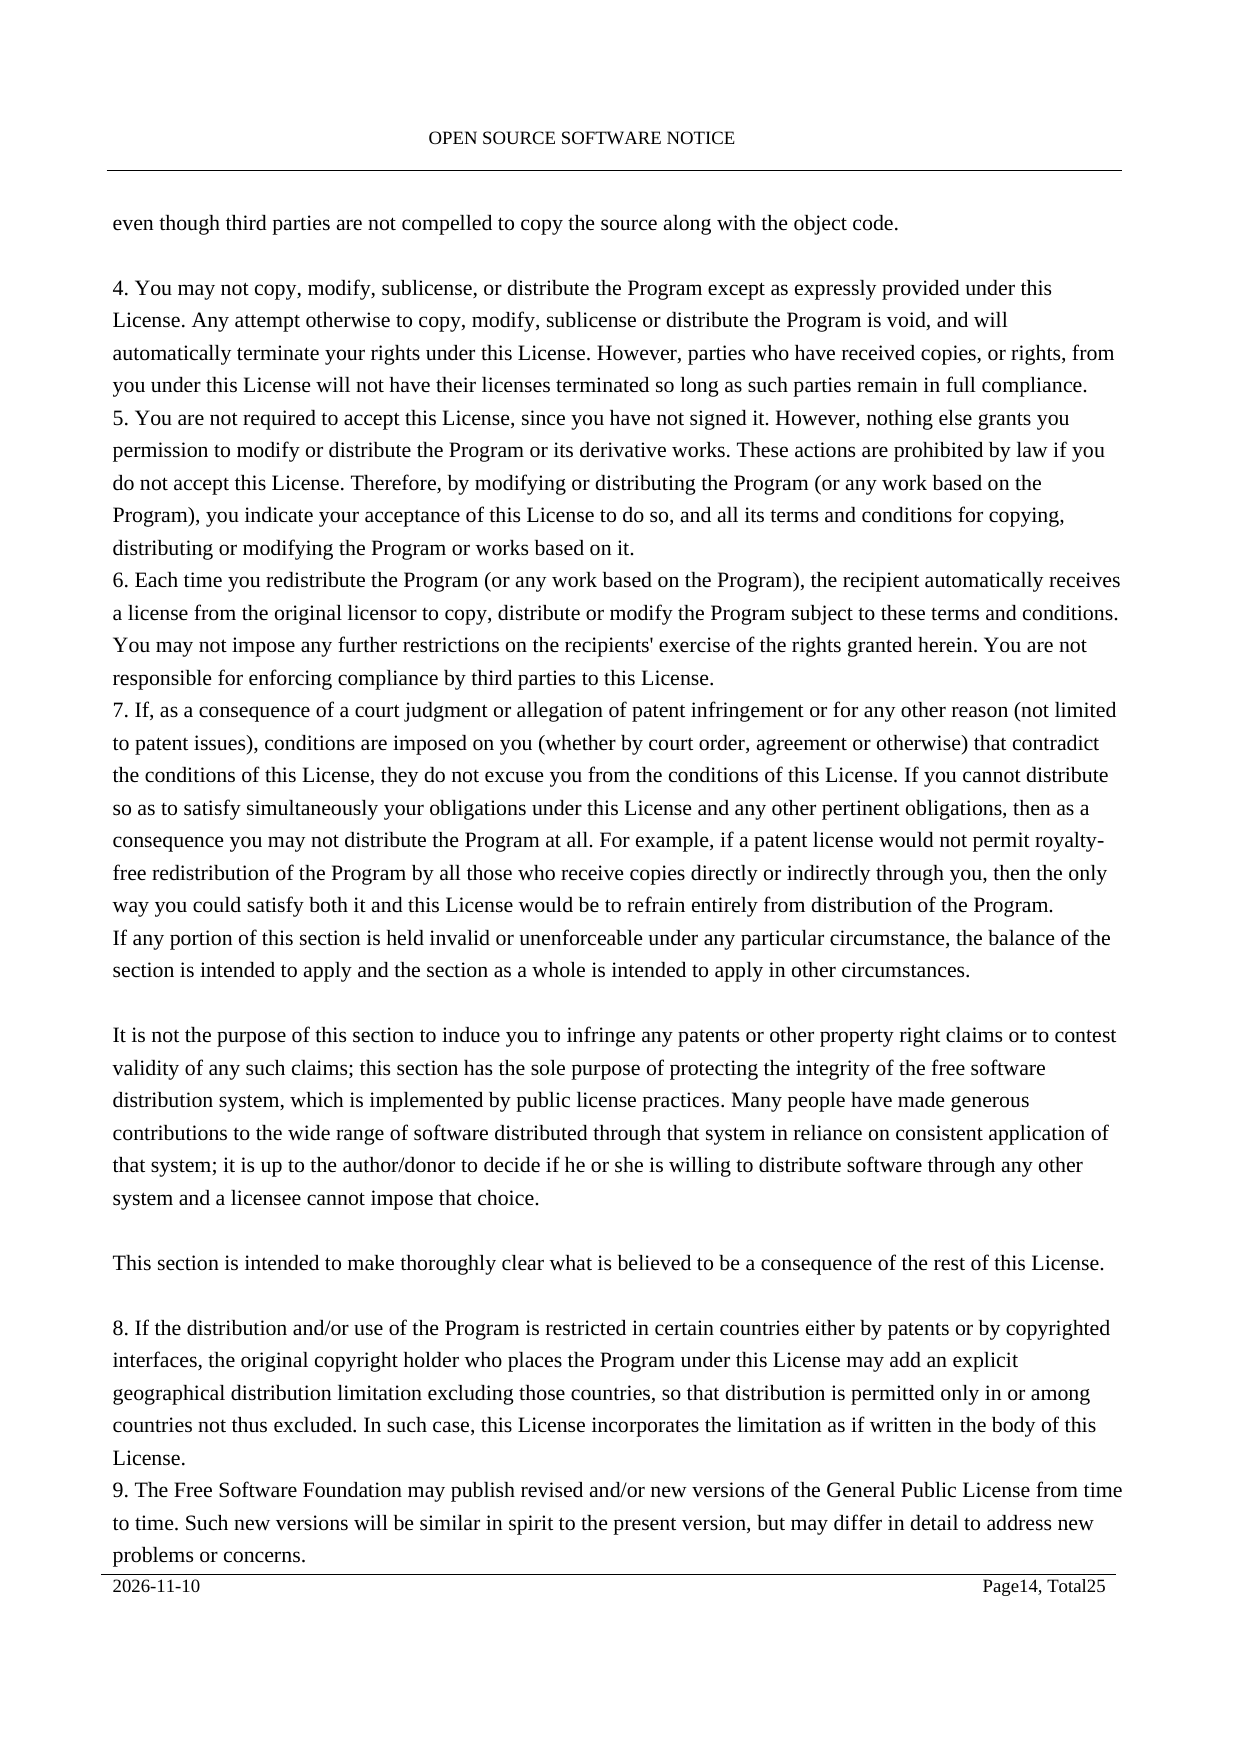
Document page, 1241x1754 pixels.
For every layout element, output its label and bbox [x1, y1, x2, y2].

text [112, 206, 1128, 1571]
